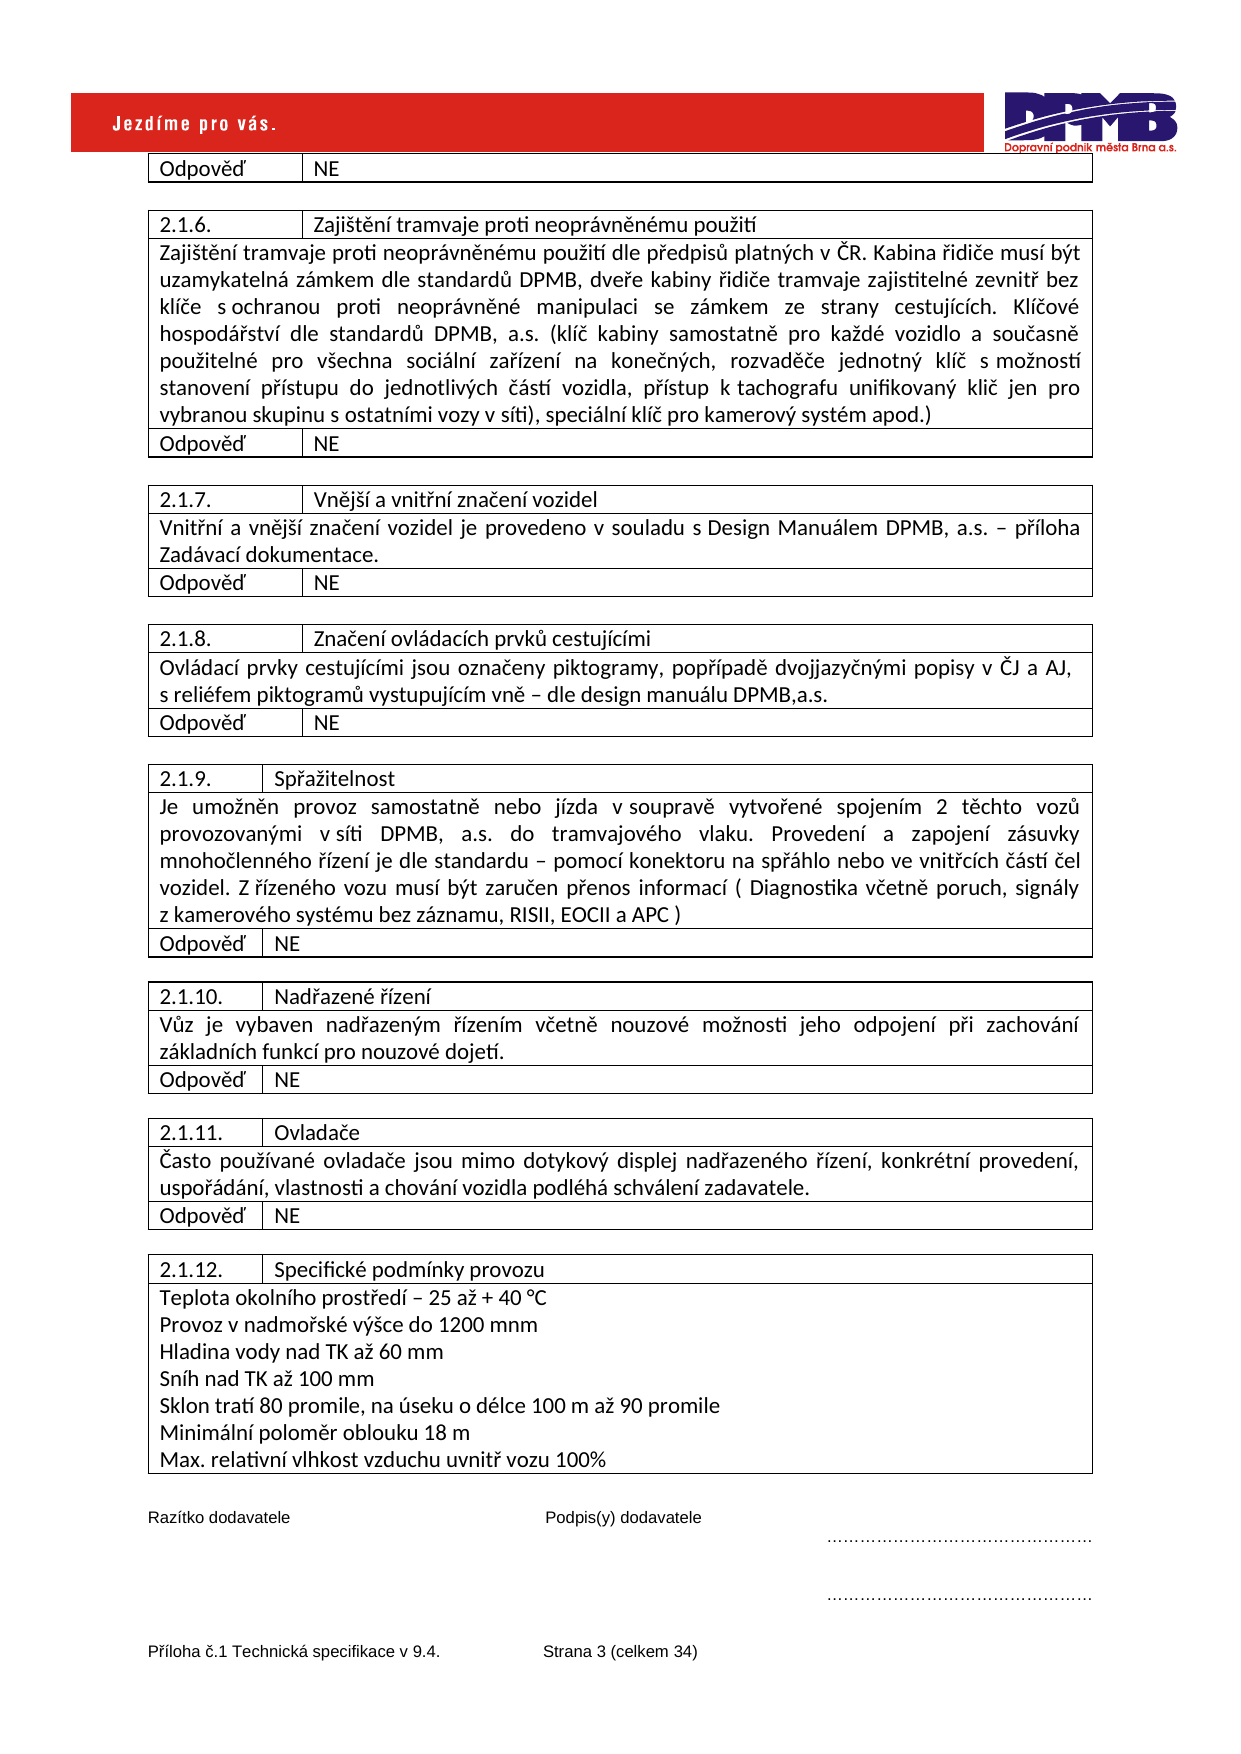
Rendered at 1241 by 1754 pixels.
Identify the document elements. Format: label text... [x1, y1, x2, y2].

table_header 2.1.8. [149, 625, 302, 652]
table_cell Často používané ovladače jsou mimo dotykový displej nadřazeného řízení, konkrétní provedení, uspořádání, vlastnosti a chování vozidla podléhá schválení zadavatele. [149, 1147, 1092, 1201]
table_cell Zajištění tramvaje proti neoprávněnému použití dle předpisů platných v ČR. Kabina řidiče musí být uzamykatelná zámkem dle standardů DPMB, dveře kabiny řidiče tramvaje zajistitelné zevnitř bez klíče s ochranou proti neoprávněné manipulaci se zámkem ze strany cestujících. Klíčové hospodářství dle standardů DPMB, a.s. (klíč kabiny samostatně pro každé vozidlo a současně použitelné pro všechna sociální zařízení na konečných, rozvaděče jednotný klíč s možností stanovení přístupu do jednotlivých částí vozidla, přístup k tachografu unifikovaný klič jen pro vybranou skupinu s ostatními vozy v síti), speciální klíč pro kamerový systém apod.) [149, 239, 1092, 428]
table_header 2.1.10. [149, 983, 262, 1009]
table_header 2.1.12. [149, 1255, 262, 1282]
table_header Ovladače [263, 1119, 1092, 1146]
table_cell NE [263, 929, 1092, 956]
table_header 2.1.11. [149, 1119, 262, 1146]
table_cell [149, 1284, 1092, 1473]
table_cell Odpověď [149, 569, 302, 596]
table_cell NE [303, 154, 1092, 181]
table_cell Odpověď [149, 429, 302, 456]
table_cell Odpověď [149, 1202, 262, 1229]
table_cell Odpověď [149, 1066, 262, 1093]
table_header Značení ovládacích prvků cestujícími [303, 625, 1092, 652]
table_header Specifické podmínky provozu [263, 1255, 1092, 1282]
table_header 2.1.7. [149, 486, 302, 513]
table_header Nadřazené řízení [263, 983, 1092, 1009]
table_cell NE [263, 1202, 1092, 1229]
table_cell NE [303, 709, 1092, 736]
table_header Vnější a vnitřní značení vozidel [303, 486, 1092, 513]
table_cell NE [303, 429, 1092, 456]
table_cell Vůz je vybaven nadřazeným řízením včetně nouzové možnosti jeho odpojení při zachování základních funkcí pro nouzové dojetí. [149, 1011, 1092, 1065]
table_header 2.1.9. [149, 765, 262, 792]
table_cell Vnitřní a vnější značení vozidel je provedeno v souladu s Design Manuálem DPMB, a.s. – příloha Zadávací dokumentace. [149, 514, 1092, 568]
table_cell NE [263, 1066, 1092, 1093]
table_cell NE [303, 569, 1092, 596]
table_cell Je umožněn provoz samostatně nebo jízda v soupravě vytvořené spojením 2 těchto vozů provozovanými v síti DPMB, a.s. do tramvajového vlaku. Provedení a zapojení zásuvky mnohočlenného řízení je dle standardu – pomocí konektoru na spřáhlo nebo ve vnitřcích částí čel vozidel. Z řízeného vozu musí být zaručen přenos informací ( Diagnostika včetně poruch, signály z kamerového systému bez záznamu, RISII, EOCII a APC ) [149, 793, 1092, 928]
table_cell Odpověď [149, 929, 262, 956]
table_cell Odpověď [149, 709, 302, 736]
table_header Spřažitelnost [263, 765, 1092, 792]
table_cell Odpověď [149, 154, 302, 181]
table_header Zajištění tramvaje proti neoprávněnému použití [303, 211, 1092, 238]
table_cell Ovládací prvky cestujícími jsou označeny piktogramy, popřípadě dvojjazyčnými popisy v ČJ a AJ, s reliéfem piktogramů vystupujícím vně – dle design manuálu DPMB,a.s. [149, 653, 1092, 707]
table_header 2.1.6. [149, 211, 302, 238]
